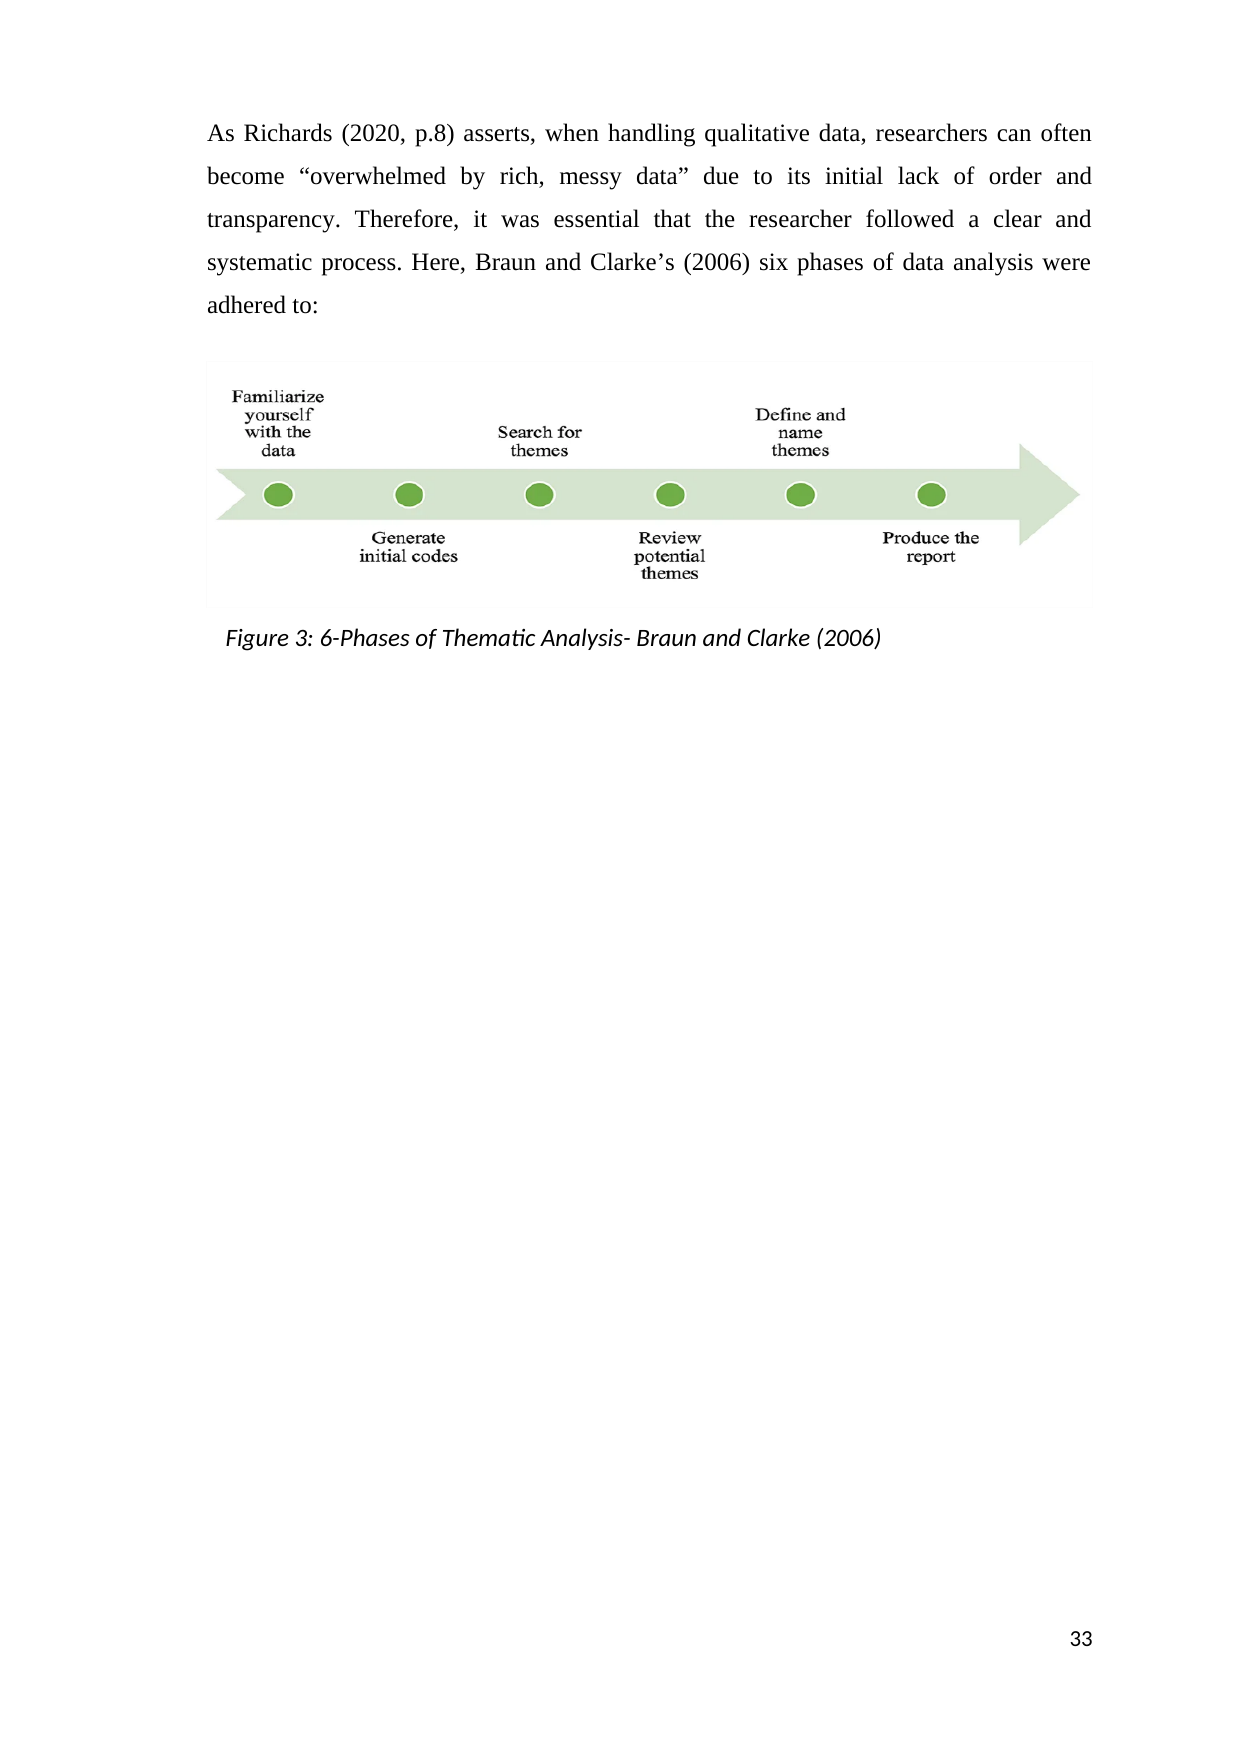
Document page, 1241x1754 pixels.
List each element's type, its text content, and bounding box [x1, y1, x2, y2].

picture [206, 361, 1093, 608]
text As Richards (2020, p.8) asserts, when handling qualitative data, researchers can often become “overwhelmed by rich, messy data” due to its initial lack of order and transparency. Therefore, it was essential that the researcher followed a clear and systematic process. Here, Braun and Clarke’s (2006) six phases of data analysis were adhered to: [207, 118, 1092, 319]
